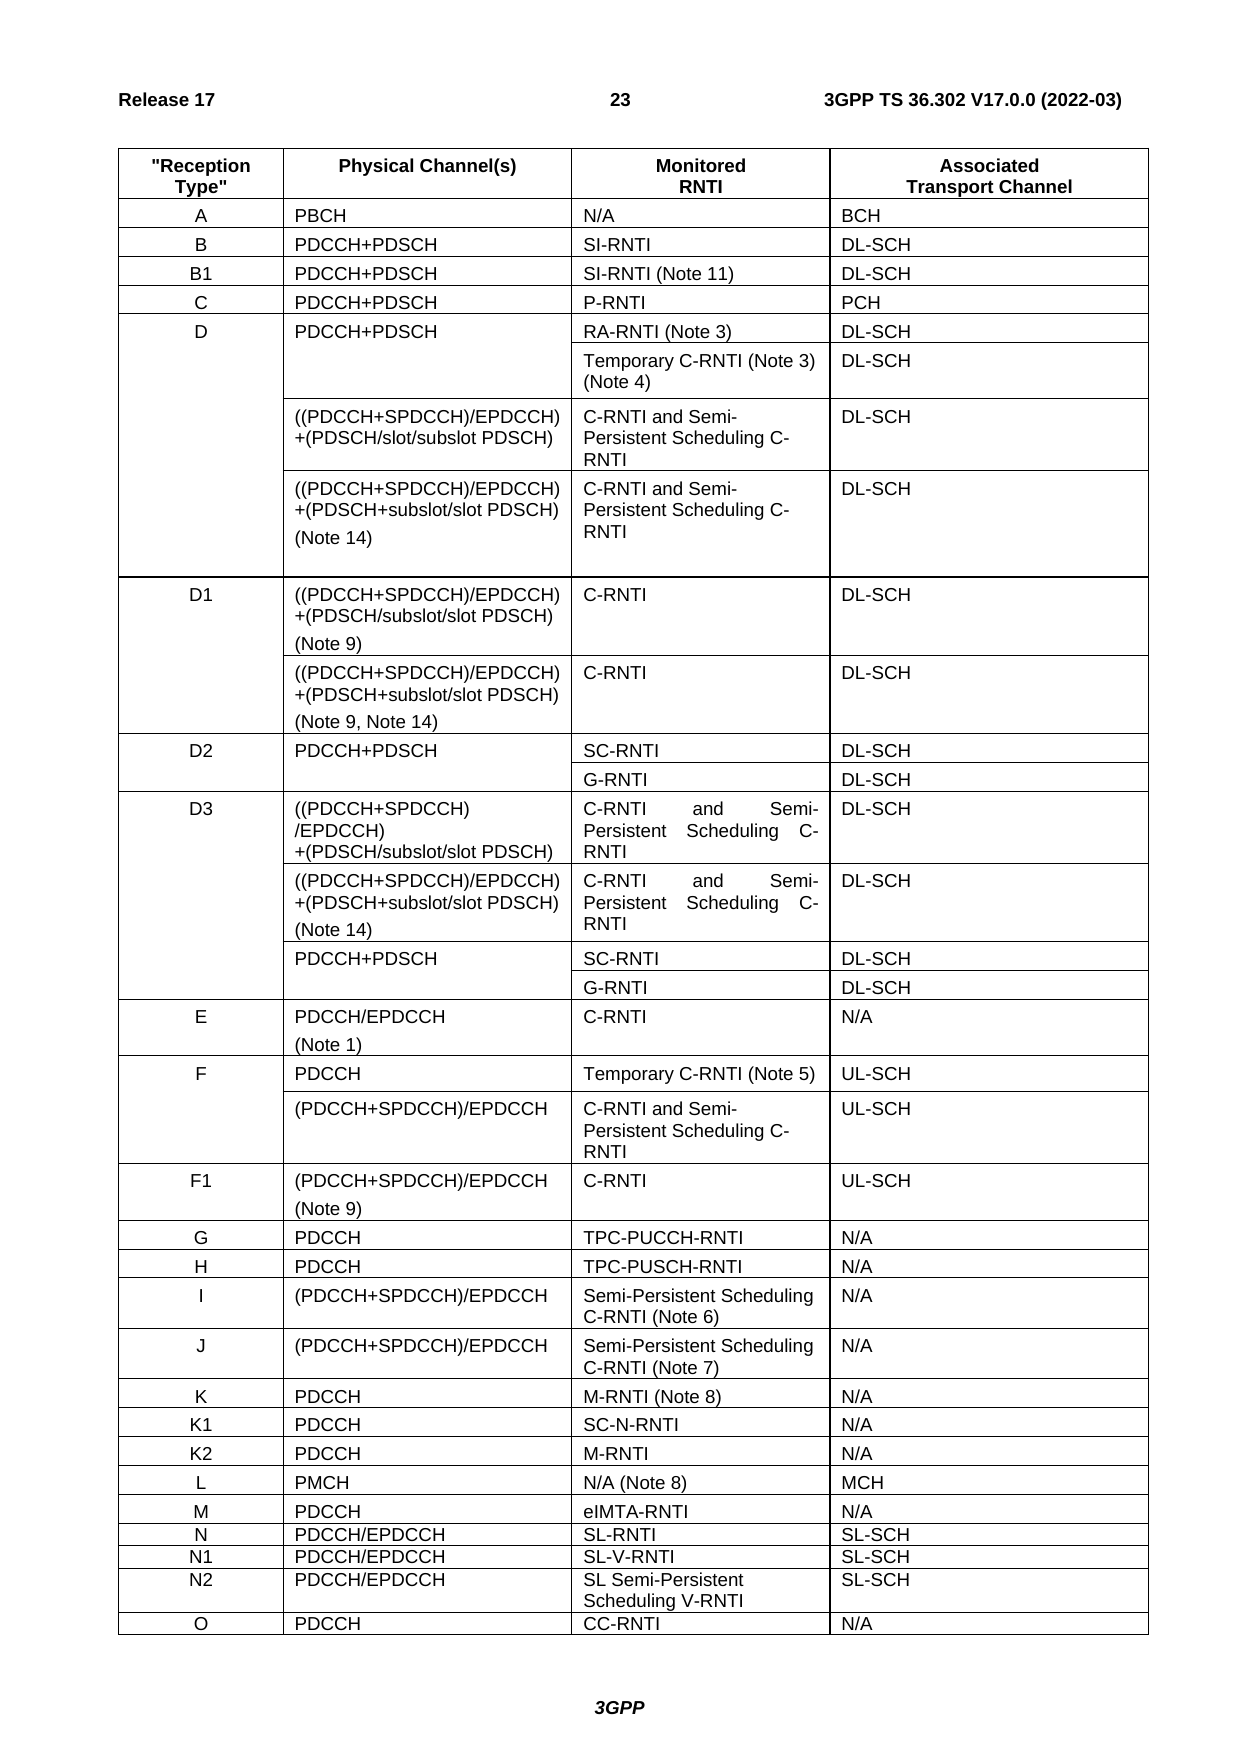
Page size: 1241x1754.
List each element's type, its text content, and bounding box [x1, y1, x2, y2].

table_header Physical Channel(s) [284, 149, 571, 198]
table_cell N/A [831, 1221, 1148, 1248]
table_cell ((PDCCH+SPDCCH)/EPDCCH) +(PDSCH/subslot/slot PDSCH) (Note 9) [284, 578, 571, 655]
table_cell DL-SCH [831, 343, 1148, 398]
table_cell SL Semi-Persistent Scheduling V-RNTI [572, 1569, 829, 1612]
table_cell H [119, 1250, 283, 1277]
table_cell PDCCH [284, 1250, 571, 1277]
table_cell Temporary C-RNTI (Note 5) [572, 1056, 829, 1091]
table_cell ((PDCCH+SPDCCH) /EPDCCH) +(PDSCH/subslot/slot PDSCH) [284, 792, 571, 863]
table_cell PDCCH [284, 1613, 571, 1634]
table_cell DL-SCH [831, 864, 1148, 941]
table_cell DL-SCH [831, 942, 1148, 970]
table_cell PCH [831, 286, 1148, 313]
table_cell C-RNTI and Semi-Persistent Scheduling C-RNTI [572, 1092, 829, 1163]
table_cell K [119, 1379, 283, 1407]
table_cell N/A [831, 1000, 1148, 1055]
table_cell PDCCH [284, 1056, 571, 1091]
table_header Monitored RNTI [572, 149, 829, 198]
table_cell P-RNTI [572, 286, 829, 313]
table_cell E [119, 1000, 283, 1055]
table_cell PDCCH+PDSCH [284, 942, 571, 998]
table_cell K2 [119, 1437, 283, 1465]
table_cell C-RNTI and Semi-Persistent Scheduling C-RNTI [572, 399, 829, 470]
table_cell M [119, 1495, 283, 1522]
table_cell N/A [831, 1250, 1148, 1277]
table_cell PDCCH [284, 1408, 571, 1436]
table_cell C-RNTI [572, 1000, 829, 1055]
table_cell ((PDCCH+SPDCCH)/EPDCCH) +(PDSCH+subslot/slot PDSCH) (Note 14) [284, 864, 571, 941]
table_cell SL-SCH [831, 1569, 1148, 1612]
table_cell DL-SCH [831, 792, 1148, 863]
table_cell N/A [572, 199, 829, 227]
table_cell J [119, 1329, 283, 1378]
table_cell BCH [831, 199, 1148, 227]
table_cell eIMTA-RNTI [572, 1495, 829, 1522]
table_cell N [119, 1524, 283, 1545]
table_cell N2 [119, 1569, 283, 1612]
table_cell DL-SCH [831, 314, 1148, 342]
table_cell D2 [119, 734, 283, 791]
table_cell TPC-PUSCH-RNTI [572, 1250, 829, 1277]
table_cell L [119, 1466, 283, 1493]
table_cell PDCCH/EPDCCH (Note 1) [284, 1000, 571, 1055]
table_cell PDCCH/EPDCCH [284, 1569, 571, 1612]
table_cell O [119, 1613, 283, 1634]
table_cell CC-RNTI [572, 1613, 829, 1634]
table_cell F1 [119, 1164, 283, 1219]
table_cell SL-SCH [831, 1546, 1148, 1568]
table_cell F [119, 1056, 283, 1163]
table_cell PDCCH+PDSCH [284, 228, 571, 256]
table_cell DL-SCH [831, 578, 1148, 655]
table_cell C [119, 286, 283, 313]
table_cell (PDCCH+SPDCCH)/EPDCCH [284, 1092, 571, 1163]
table_cell M-RNTI [572, 1437, 829, 1465]
table_cell ((PDCCH+SPDCCH)/EPDCCH) +(PDSCH/slot/subslot PDSCH) [284, 399, 571, 470]
table_cell SC-N-RNTI [572, 1408, 829, 1436]
table_cell DL-SCH [831, 656, 1148, 733]
table_cell DL-SCH [831, 471, 1148, 576]
table_cell (PDCCH+SPDCCH)/EPDCCH [284, 1329, 571, 1378]
table_cell PDCCH [284, 1379, 571, 1407]
table_cell G-RNTI [572, 763, 829, 791]
table_cell Semi-Persistent Scheduling C-RNTI (Note 6) [572, 1278, 829, 1328]
table_cell C-RNTI and Semi-Persistent Scheduling C-RNTI [572, 471, 829, 576]
table_cell ((PDCCH+SPDCCH)/EPDCCH) +(PDSCH+subslot/slot PDSCH) (Note 14) [284, 471, 571, 576]
table_cell SL-V-RNTI [572, 1546, 829, 1568]
table_cell G [119, 1221, 283, 1248]
table_cell M-RNTI (Note 8) [572, 1379, 829, 1407]
table_cell N/A [831, 1613, 1148, 1634]
table_cell DL-SCH [831, 228, 1148, 256]
table_cell PMCH [284, 1466, 571, 1493]
table_cell B1 [119, 257, 283, 284]
table_cell C-RNTI [572, 656, 829, 733]
table_header "Reception Type" [119, 149, 283, 198]
table_cell PDCCH [284, 1221, 571, 1248]
table_cell SI-RNTI (Note 11) [572, 257, 829, 284]
table_cell DL-SCH [831, 399, 1148, 470]
table_cell (PDCCH+SPDCCH)/EPDCCH [284, 1278, 571, 1328]
table_cell TPC-PUCCH-RNTI [572, 1221, 829, 1248]
table_cell PDCCH/EPDCCH [284, 1546, 571, 1568]
table_cell PBCH [284, 199, 571, 227]
table_cell MCH [831, 1466, 1148, 1493]
table_cell C-RNTI and Semi-Persistent Scheduling C-RNTI [572, 864, 829, 941]
table_cell N/A [831, 1379, 1148, 1407]
table_cell N/A (Note 8) [572, 1466, 829, 1493]
table_cell C-RNTI [572, 578, 829, 655]
table_cell PDCCH [284, 1437, 571, 1465]
table_cell DL-SCH [831, 734, 1148, 762]
table_header Associated Transport Channel [831, 149, 1148, 198]
table_cell K1 [119, 1408, 283, 1436]
table_cell SL-SCH [831, 1524, 1148, 1545]
table_cell C-RNTI and Semi-Persistent Scheduling C-RNTI [572, 792, 829, 863]
table_cell I [119, 1278, 283, 1328]
table_cell PDCCH [284, 1495, 571, 1522]
table_cell Semi-Persistent Scheduling C-RNTI (Note 7) [572, 1329, 829, 1378]
table_cell PDCCH+PDSCH [284, 734, 571, 791]
table_cell C-RNTI [572, 1164, 829, 1219]
table_cell PDCCH+PDSCH [284, 314, 571, 398]
table_cell RA-RNTI (Note 3) [572, 314, 829, 342]
table_cell SC-RNTI [572, 734, 829, 762]
table_cell B [119, 228, 283, 256]
table_cell DL-SCH [831, 971, 1148, 998]
table_cell UL-SCH [831, 1056, 1148, 1091]
table_cell DL-SCH [831, 763, 1148, 791]
table_cell PDCCH+PDSCH [284, 257, 571, 284]
table_cell A [119, 199, 283, 227]
table_cell N/A [831, 1329, 1148, 1378]
table_cell D [119, 314, 283, 576]
table_cell Temporary C-RNTI (Note 3) (Note 4) [572, 343, 829, 398]
table_cell ((PDCCH+SPDCCH)/EPDCCH) +(PDSCH+subslot/slot PDSCH) (Note 9, Note 14) [284, 656, 571, 733]
table_cell SC-RNTI [572, 942, 829, 970]
table_cell SL-RNTI [572, 1524, 829, 1545]
table_cell N1 [119, 1546, 283, 1568]
table_cell N/A [831, 1437, 1148, 1465]
table_cell G-RNTI [572, 971, 829, 998]
table_cell N/A [831, 1495, 1148, 1522]
table_cell D3 [119, 792, 283, 998]
table_cell N/A [831, 1278, 1148, 1328]
table_cell (PDCCH+SPDCCH)/EPDCCH (Note 9) [284, 1164, 571, 1219]
table_cell D1 [119, 578, 283, 733]
table_cell PDCCH/EPDCCH [284, 1524, 571, 1545]
table_cell PDCCH+PDSCH [284, 286, 571, 313]
table_cell SI-RNTI [572, 228, 829, 256]
table_cell UL-SCH [831, 1092, 1148, 1163]
table_cell DL-SCH [831, 257, 1148, 284]
table_cell N/A [831, 1408, 1148, 1436]
table_cell UL-SCH [831, 1164, 1148, 1219]
